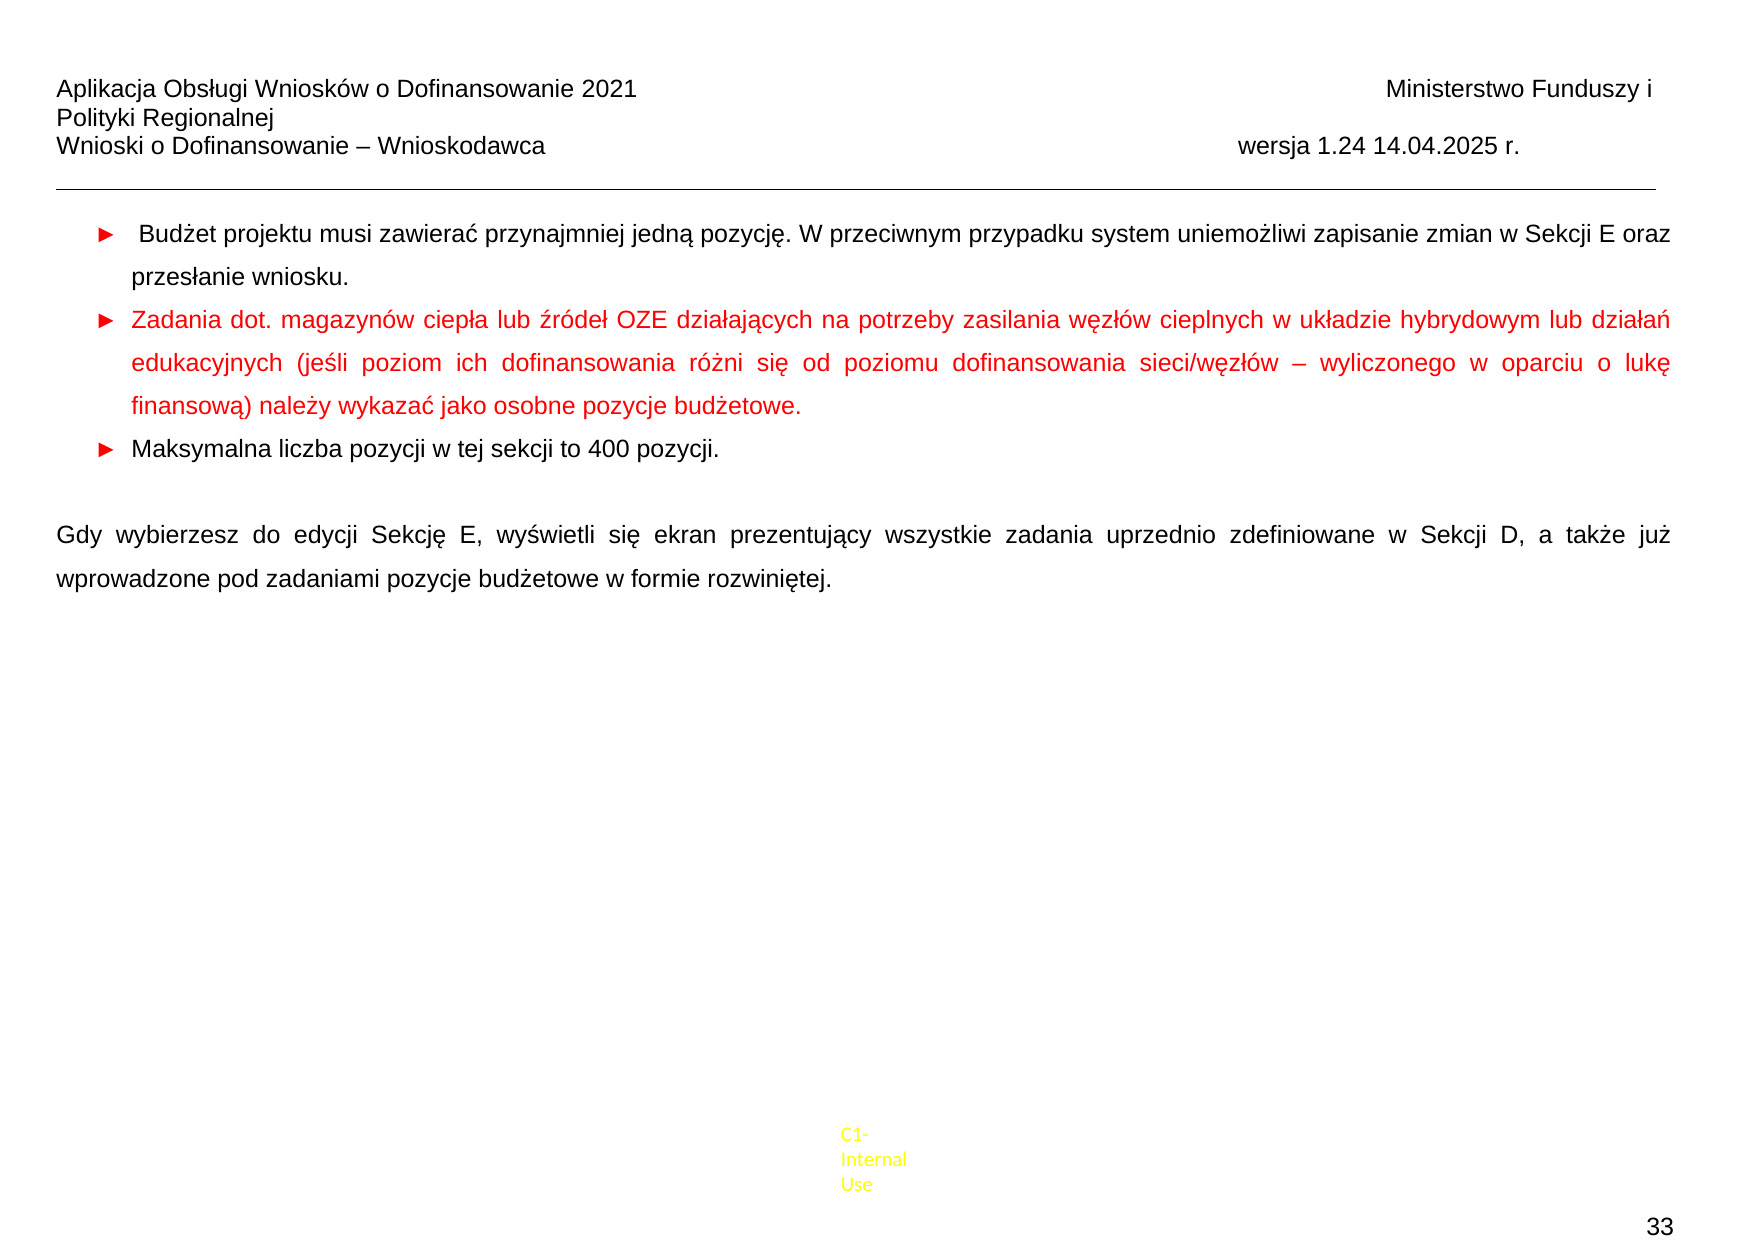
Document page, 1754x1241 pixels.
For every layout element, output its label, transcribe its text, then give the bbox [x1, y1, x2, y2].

text Gdy wybierzesz do edycji Sekcję E, wyświetli się ekran prezentujący wszystkie zadania uprzednio zdefiniowane w Sekcji D, a także już wprowadzone pod zadaniami pozycje budżetowe w formie rozwiniętej. [56, 521, 1674, 592]
list Maksymalna liczba pozycji w tej sekcji to 400 pozycji. [94, 434, 1674, 463]
list Budżet projektu musi zawierać przynajmniej jedną pozycję. W przeciwnym przypadku system uniemożliwi zapisanie zmian w Sekcji E oraz przesłanie wniosku. [94, 219, 1674, 291]
list Zadania dot. magazynów ciepła lub źródeł OZE działających na potrzeby zasilania węzłów cieplnych w układzie hybrydowym lub działań edukacyjnych (jeśli poziom ich dofinansowania różni się od poziomu dofinansowania sieci/węzłów – wyliczonego w oparciu o lukę finansową) należy wykazać jako osobne pozycje budżetowe. [94, 305, 1674, 420]
